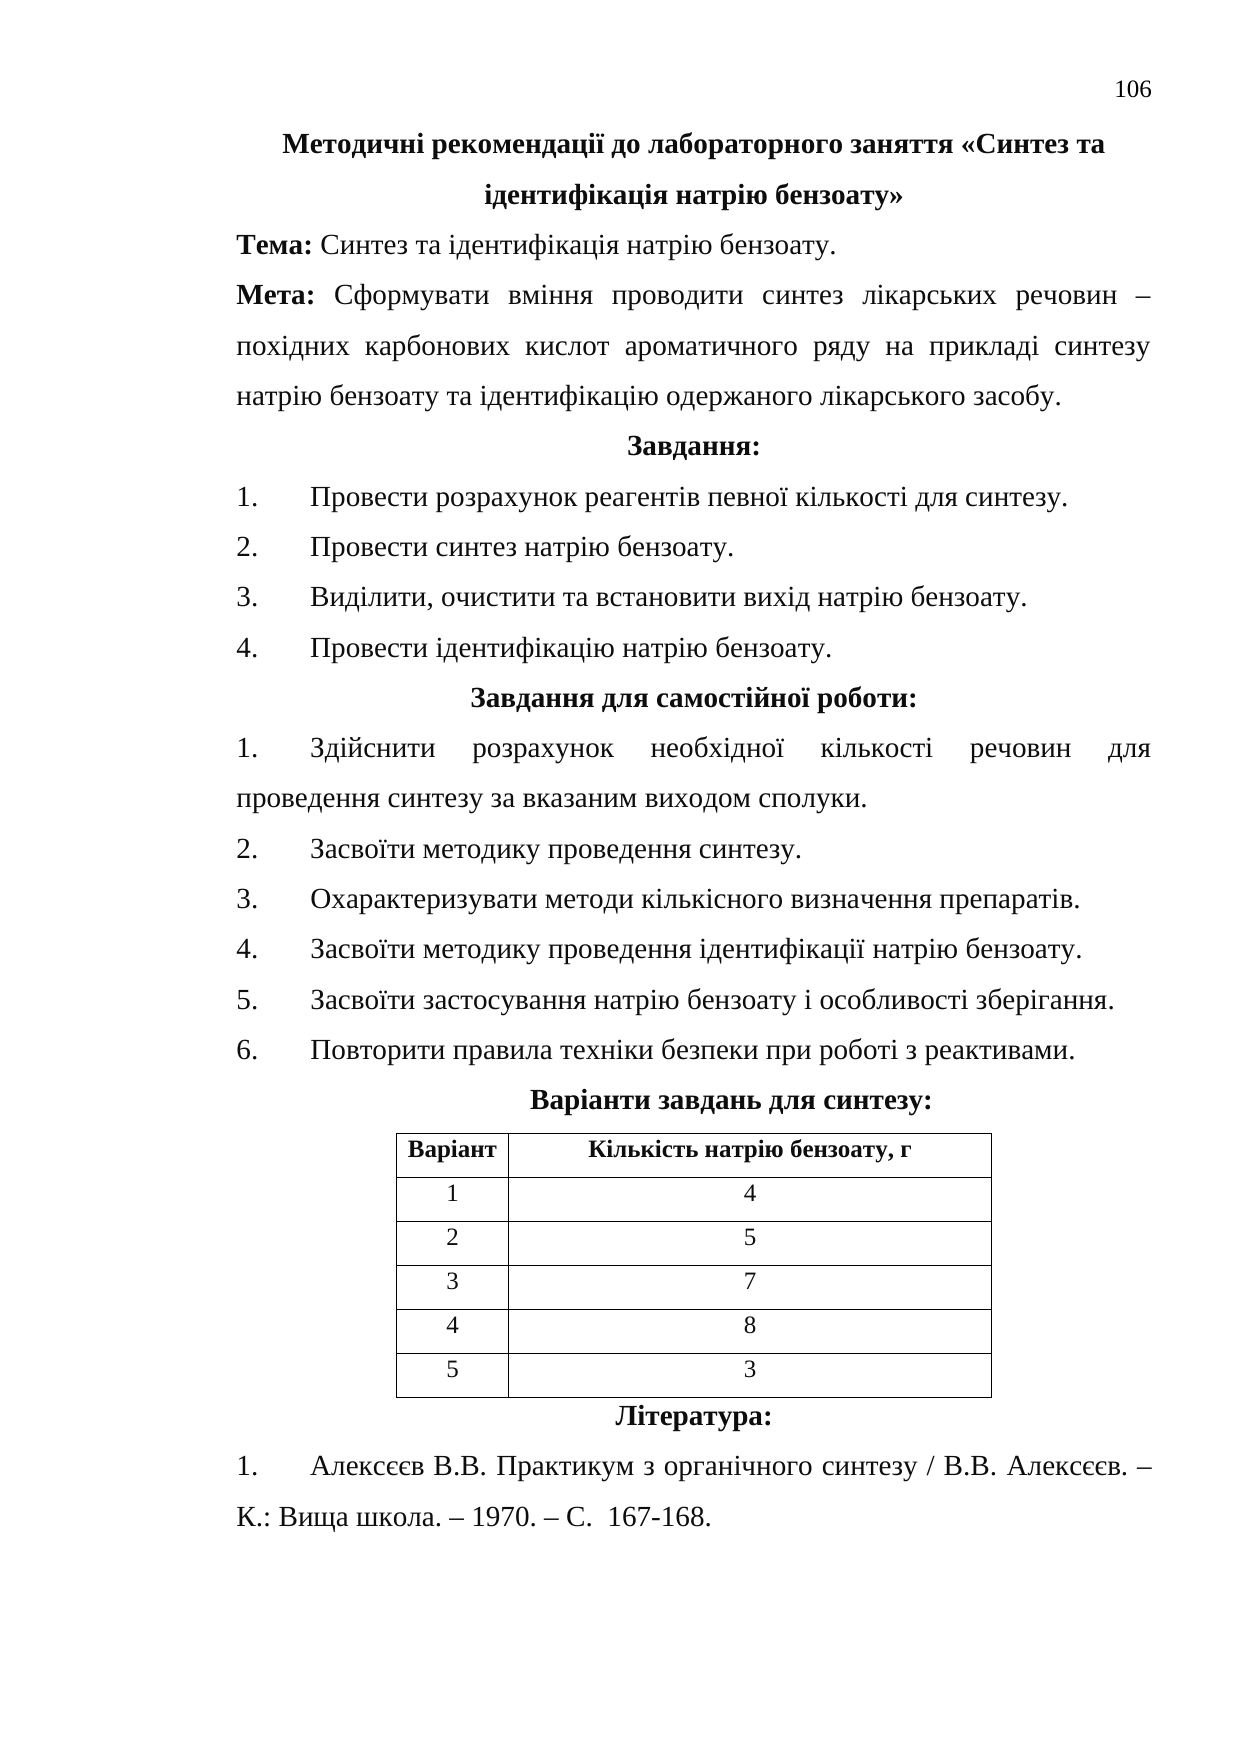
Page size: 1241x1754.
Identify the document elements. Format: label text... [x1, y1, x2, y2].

list Повторити правила техніки безпеки при роботі з реактивами. [236, 1032, 1152, 1066]
table_cell 5 [397, 1354, 508, 1397]
list Виділити, очистити та встановити вихід натрію бензоату. [236, 579, 1152, 613]
table_header Кількість натрію бензоату, г [509, 1134, 991, 1177]
table_cell 5 [509, 1222, 991, 1265]
text Завдання для самостійної роботи: [236, 680, 1152, 713]
text Мета: Сформувати вміння проводити синтез лікарських речовин – похідних карбонових кислот ароматичного ряду на прикладі синтезу натрію бензоату та ідентифікацію одержаного лікарського засобу. [236, 277, 1152, 412]
list Охарактеризувати методи кількісного визначення препаратів. [236, 881, 1152, 915]
list Засвоїти методику проведення ідентифікації натрію бензоату. [236, 932, 1152, 965]
table_cell 7 [509, 1266, 991, 1309]
list Засвоїти застосування натрію бензоату і особливості зберігання. [236, 982, 1152, 1015]
table_cell 3 [509, 1354, 991, 1397]
list Засвоїти методику проведення синтезу. [236, 831, 1152, 864]
table_cell 1 [397, 1178, 508, 1221]
text Література: [236, 1398, 1152, 1432]
list Провести розрахунок реагентів певної кількості для синтезу. [236, 479, 1152, 512]
list Варіанти завдань для синтезу: [311, 1082, 1152, 1116]
table_cell 2 [397, 1222, 508, 1265]
table_cell 4 [397, 1310, 508, 1353]
list Алексєєв В.В. Практикум з органічного синтезу / В.В. Алексєєв. – К.: Вища школа. – 1970. – С. 167-168. [236, 1448, 1152, 1532]
list Здійснити розрахунок необхідної кількості речовин для проведення синтезу за вказаним виходом сполуки. [236, 730, 1152, 814]
table_cell 8 [509, 1310, 991, 1353]
list Провести ідентифікацію натрію бензоату. [236, 630, 1152, 663]
table_cell 4 [509, 1178, 991, 1221]
text Завдання: [236, 428, 1152, 462]
table_header Варіант [397, 1134, 508, 1177]
text Методичні рекомендації до лабораторного заняття «Синтез та ідентифікація натрію бензоату» [236, 127, 1152, 210]
list Провести синтез натрію бензоату. [236, 529, 1152, 563]
text Тема: Синтез та ідентифікація натрію бензоату. [236, 227, 1152, 261]
table_cell 3 [397, 1266, 508, 1309]
